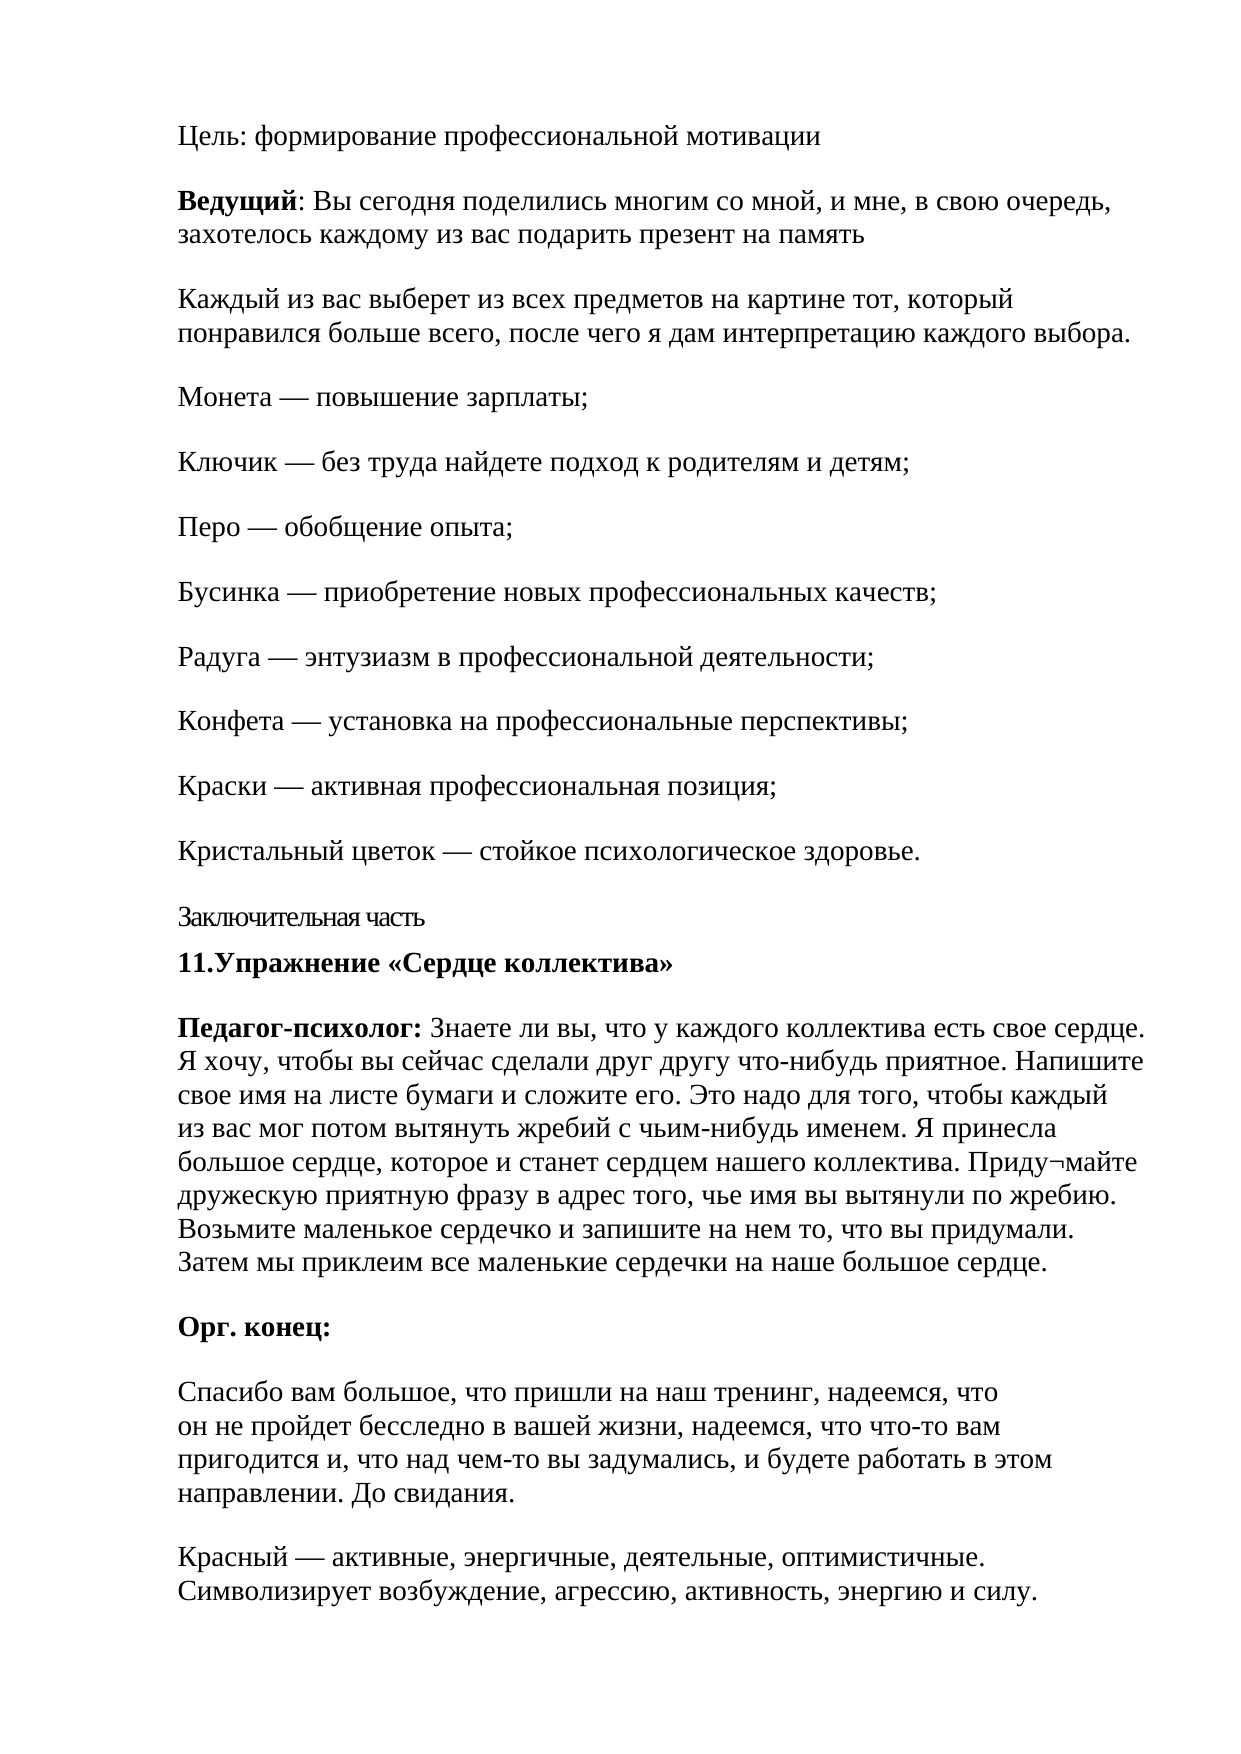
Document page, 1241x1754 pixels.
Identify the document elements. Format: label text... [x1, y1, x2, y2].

text Педагог-психолог: Знаете ли вы, что у каждого коллектива есть свое сердце. Я хочу, чтобы вы сейчас сделали друг другу что-нибудь приятное. Напишите свое имя на листе бумаги и сложите его. Это надо для того, чтобы каждый из вас мог потом вытянуть жребий с чьим-нибудь именем. Я принесла большое сердце, которое и станет сердцем нашего коллектива. Приду¬майте дружескую приятную фразу в адрес того, чье имя вы вытянули по жребию. Возьмите маленькое сердечко и запишите на нем то, что вы придумали. Затем мы приклеим все маленькие сердечки на наше большое сердце. [177, 1010, 1152, 1278]
text Кристальный цветок — стойкое психологическое здоровье. [177, 833, 1152, 867]
text Ведущий: Вы сегодня поделились многим со мной, и мне, в свою очередь, захотелось каждому из вас подарить презент на память [177, 183, 1152, 250]
text Каждый из вас выберет из всех предметов на картине тот, который понравился больше всего, после чего я дам интерпретацию каждого выбора. [177, 281, 1152, 348]
text 11.Упражнение «Сердце коллектива» [177, 945, 1152, 978]
text Бусинка — приобретение новых профессиональных качеств; [177, 574, 1152, 607]
text Конфета — установка на профессиональные перспективы; [177, 703, 1152, 737]
text Радуга — энтузиазм в профессиональной деятельности; [177, 639, 1152, 672]
text Красный — активные, энергичные, деятельные, оптимистичные. Символизирует возбуждение, агрессию, активность, энергию и силу. [177, 1539, 1152, 1607]
text Перо — обобщение опыта; [177, 509, 1152, 543]
text Спасибо вам большое, что пришли на наш тренинг, надеемся, что он не пройдет бесследно в вашей жизни, надеемся, что что-то вам пригодится и, что над чем-то вы задумались, и будете работать в этом направлении. До свидания. [177, 1374, 1152, 1508]
text Цель: формирование профессиональной мотивации [177, 118, 1152, 152]
text Заключительная часть [177, 898, 1152, 932]
text Ключик — без труда найдете подход к родителям и детям; [177, 444, 1152, 478]
text Орг. конец: [177, 1309, 1152, 1343]
text Монета — повышение зарплаты; [177, 379, 1152, 413]
text Краски — активная профессиональная позиция; [177, 768, 1152, 802]
